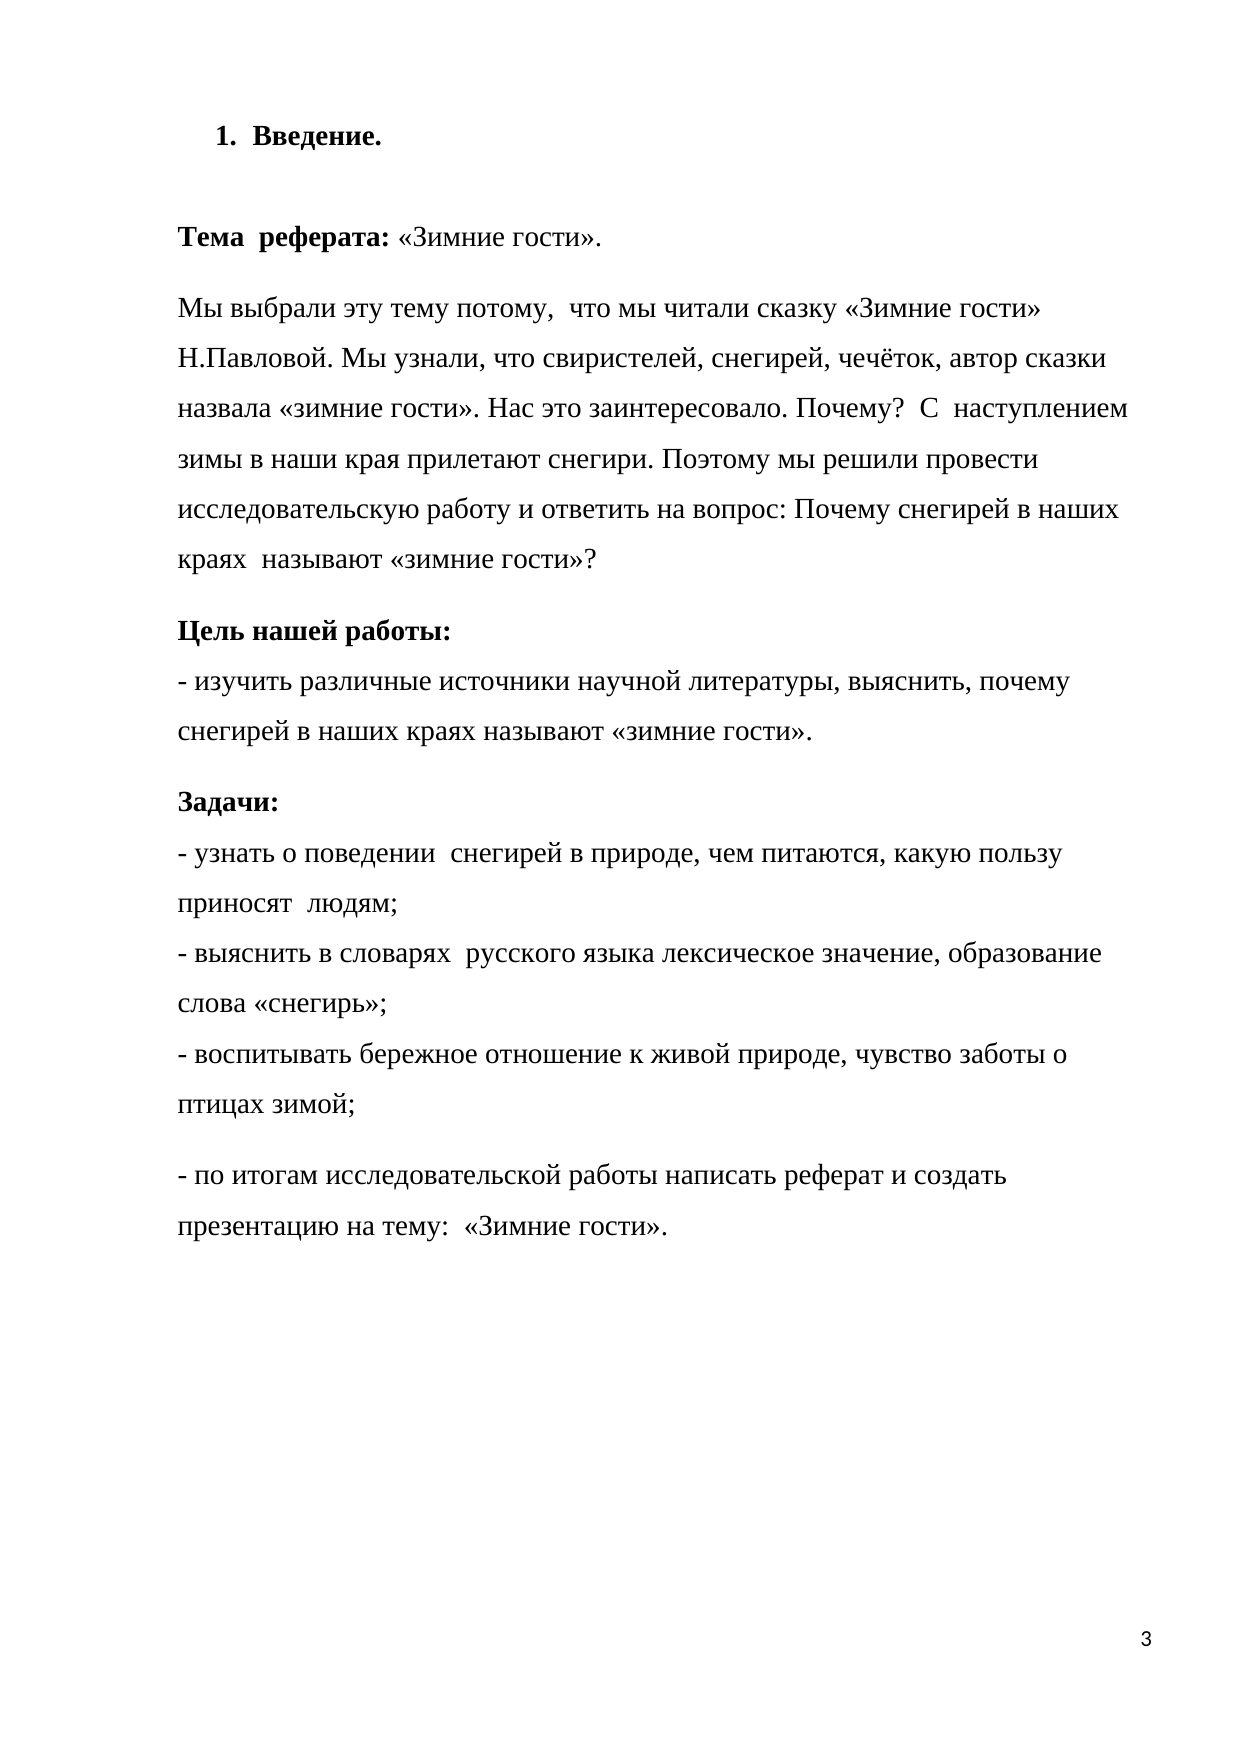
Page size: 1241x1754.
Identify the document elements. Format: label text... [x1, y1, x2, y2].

text Тема реферата: «Зимние гости». [177, 219, 1152, 252]
text Цель нашей работы: - изучить различные источники научной литературы, выяснить, почему снегирей в наших краях называют «зимние гости». [177, 613, 1152, 747]
list Введение. [215, 118, 1152, 152]
text - по итогам исследовательской работы написать реферат и создать презентацию на тему: «Зимние гости». [177, 1157, 1152, 1241]
text Мы выбрали эту тему потому, что мы читали сказку «Зимние гости» Н.Павловой. Мы узнали, что свиристелей, снегирей, чечёток, автор сказки назвала «зимние гости». Нас это заинтересовало. Почему? С наступлением зимы в наши края прилетают снегири. Поэтому мы решили провести исследовательскую работу и ответить на вопрос: Почему снегирей в наших краях называют «зимние гости»? [177, 290, 1152, 575]
text Задачи: - узнать о поведении снегирей в природе, чем питаются, какую пользу приносят людям; - выяснить в словарях русского языка лексическое значение, образование слова «снегирь»; - воспитывать бережное отношение к живой природе, чувство заботы о птицах зимой; [177, 784, 1152, 1120]
